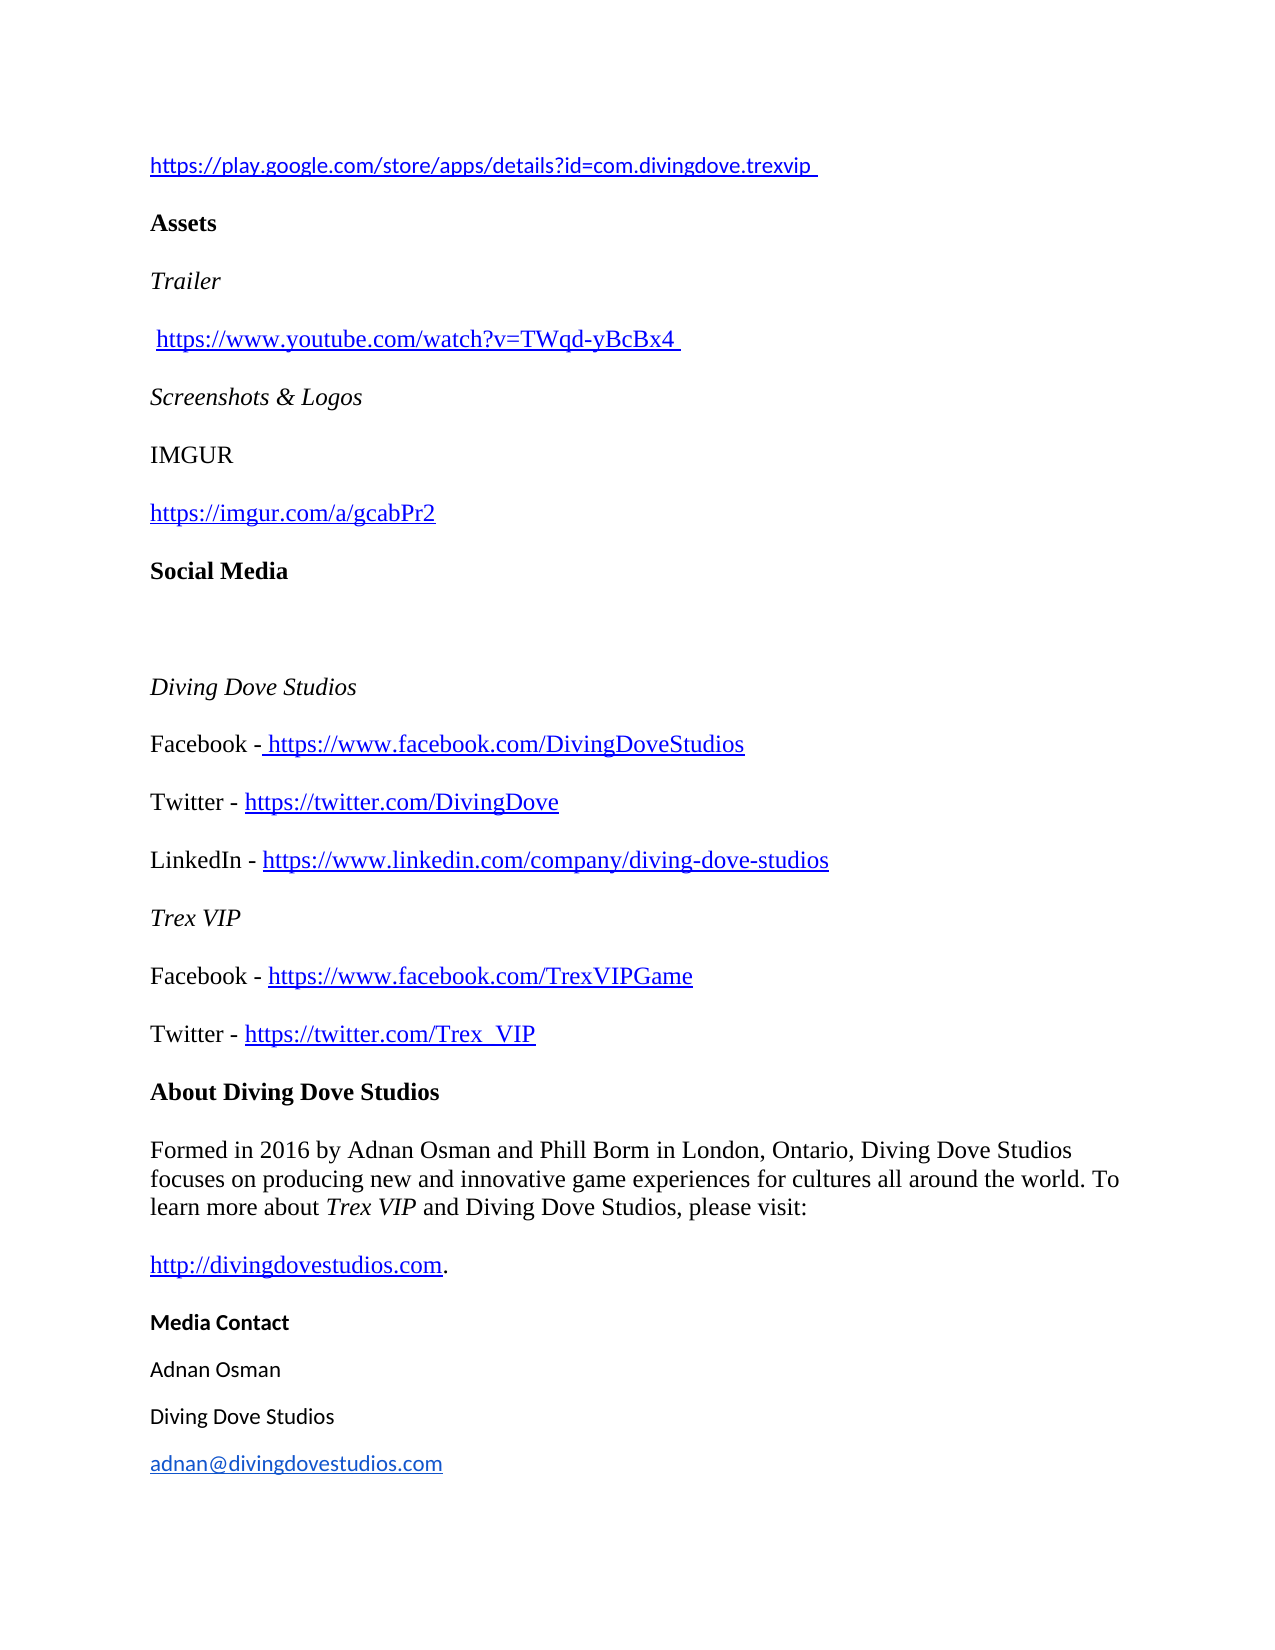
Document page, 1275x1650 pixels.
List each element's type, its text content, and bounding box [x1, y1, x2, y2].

text https://www.youtube.com/watch?v=TWqd-yBcBx4 [150, 324, 1125, 353]
text Adnan Osman [150, 1355, 1125, 1383]
text Twitter - https://twitter.com/Trex_VIP [150, 1019, 1125, 1048]
text IMGUR [150, 440, 1125, 469]
text Media Contact [150, 1308, 1125, 1336]
text LinkedIn - https://www.linkedin.com/company/diving-dove-studios [150, 845, 1125, 874]
text Trailer [150, 266, 1125, 295]
text Facebook - https://www.facebook.com/DivingDoveStudios [150, 729, 1125, 758]
text Trex VIP [150, 903, 1125, 932]
text Screenshots & Logos [150, 382, 1125, 411]
text Facebook - https://www.facebook.com/TrexVIPGame [150, 961, 1125, 990]
text https://play.google.com/store/apps/details?id=com.divingdove.trexvip [150, 150, 1125, 179]
text http://divingdovestudios.com. [150, 1250, 1125, 1279]
text adnan@divingdovestudios.com [150, 1449, 1125, 1477]
text Diving Dove Studios [150, 672, 1125, 700]
text About Diving Dove Studios [150, 1077, 1125, 1106]
text Assets [150, 208, 1125, 237]
text https://imgur.com/a/gcabPr2 [150, 498, 1125, 527]
text Diving Dove Studios [150, 1402, 1125, 1430]
text Social Media [150, 556, 1125, 584]
text Formed in 2016 by Adnan Osman and Phill Borm in London, Ontario, Diving Dove Studios focuses on producing new and innovative game experiences for cultures all around the world. To learn more about Trex VIP and Diving Dove Studios, please visit: [150, 1135, 1125, 1221]
text Twitter - https://twitter.com/DivingDove [150, 787, 1125, 816]
